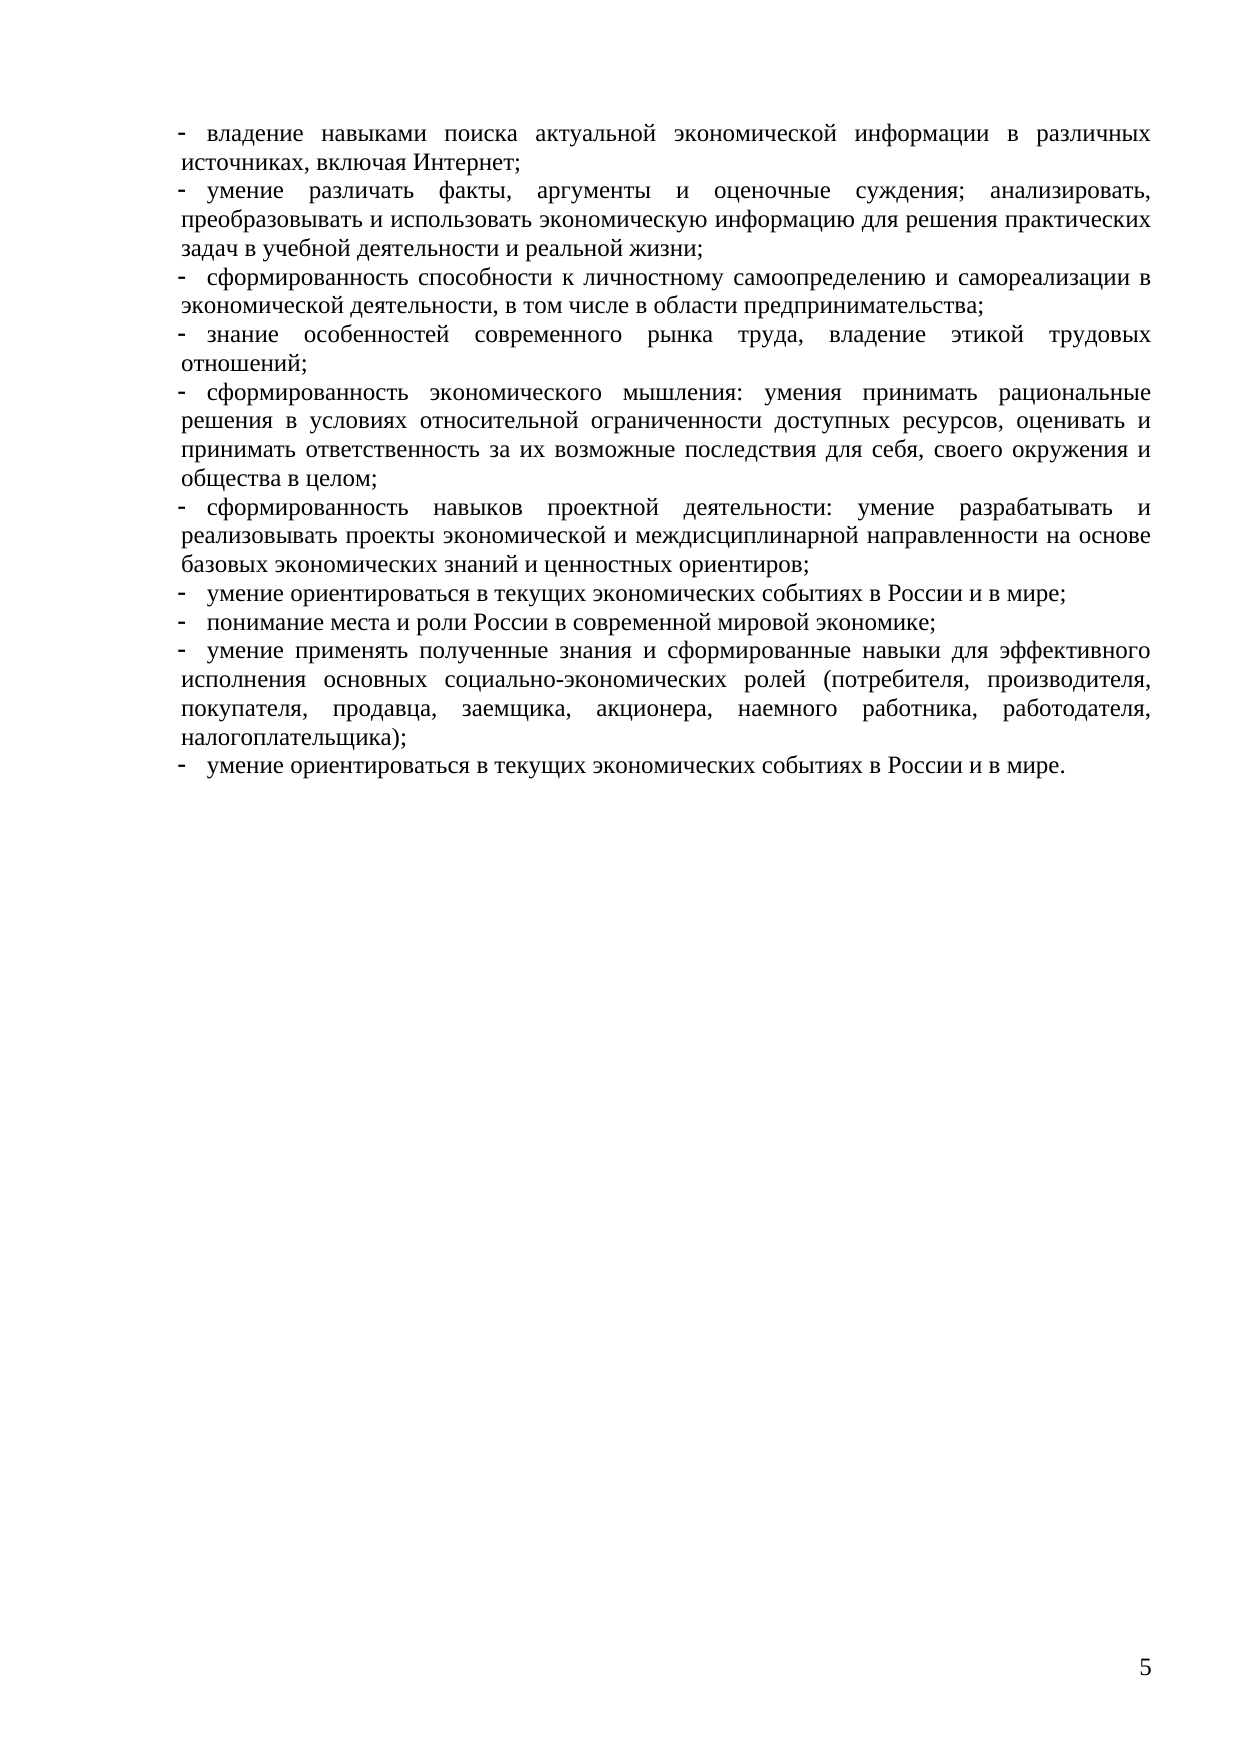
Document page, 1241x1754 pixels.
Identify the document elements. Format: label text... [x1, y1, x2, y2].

list умение применять полученные знания и сформированные навыки для эффективного исполнения основных социально-экономических ролей (потребителя, производителя, покупателя, продавца, заемщика, акционера, наемного работника, работодателя, налогоплательщика); [177, 636, 1152, 751]
list умение различать факты, аргументы и оценочные суждения; анализировать, преобразовывать и использовать экономическую информацию для решения практических задач в учебной деятельности и реальной жизни; [177, 176, 1152, 262]
list сформированность способности к личностному самоопределению и самореализации в экономической деятельности, в том числе в области предпринимательства; [177, 262, 1152, 319]
list понимание места и роли России в современной мировой экономике; [177, 607, 1152, 636]
list владение навыками поиска актуальной экономической информации в различных источниках, включая Интернет; [177, 118, 1152, 176]
list сформированность экономического мышления: умения принимать рациональные решения в условиях относительной ограниченности доступных ресурсов, оценивать и принимать ответственность за их возможные последствия для себя, своего окружения и общества в целом; [177, 377, 1152, 492]
list знание особенностей современного рынка труда, владение этикой трудовых отношений; [177, 319, 1152, 377]
list умение ориентироваться в текущих экономических событиях в России и в мире. [177, 751, 1152, 779]
list умение ориентироваться в текущих экономических событиях в России и в мире; [177, 578, 1152, 607]
list сформированность навыков проектной деятельности: умение разрабатывать и реализовывать проекты экономической и междисциплинарной направленности на основе базовых экономических знаний и ценностных ориентиров; [177, 492, 1152, 578]
